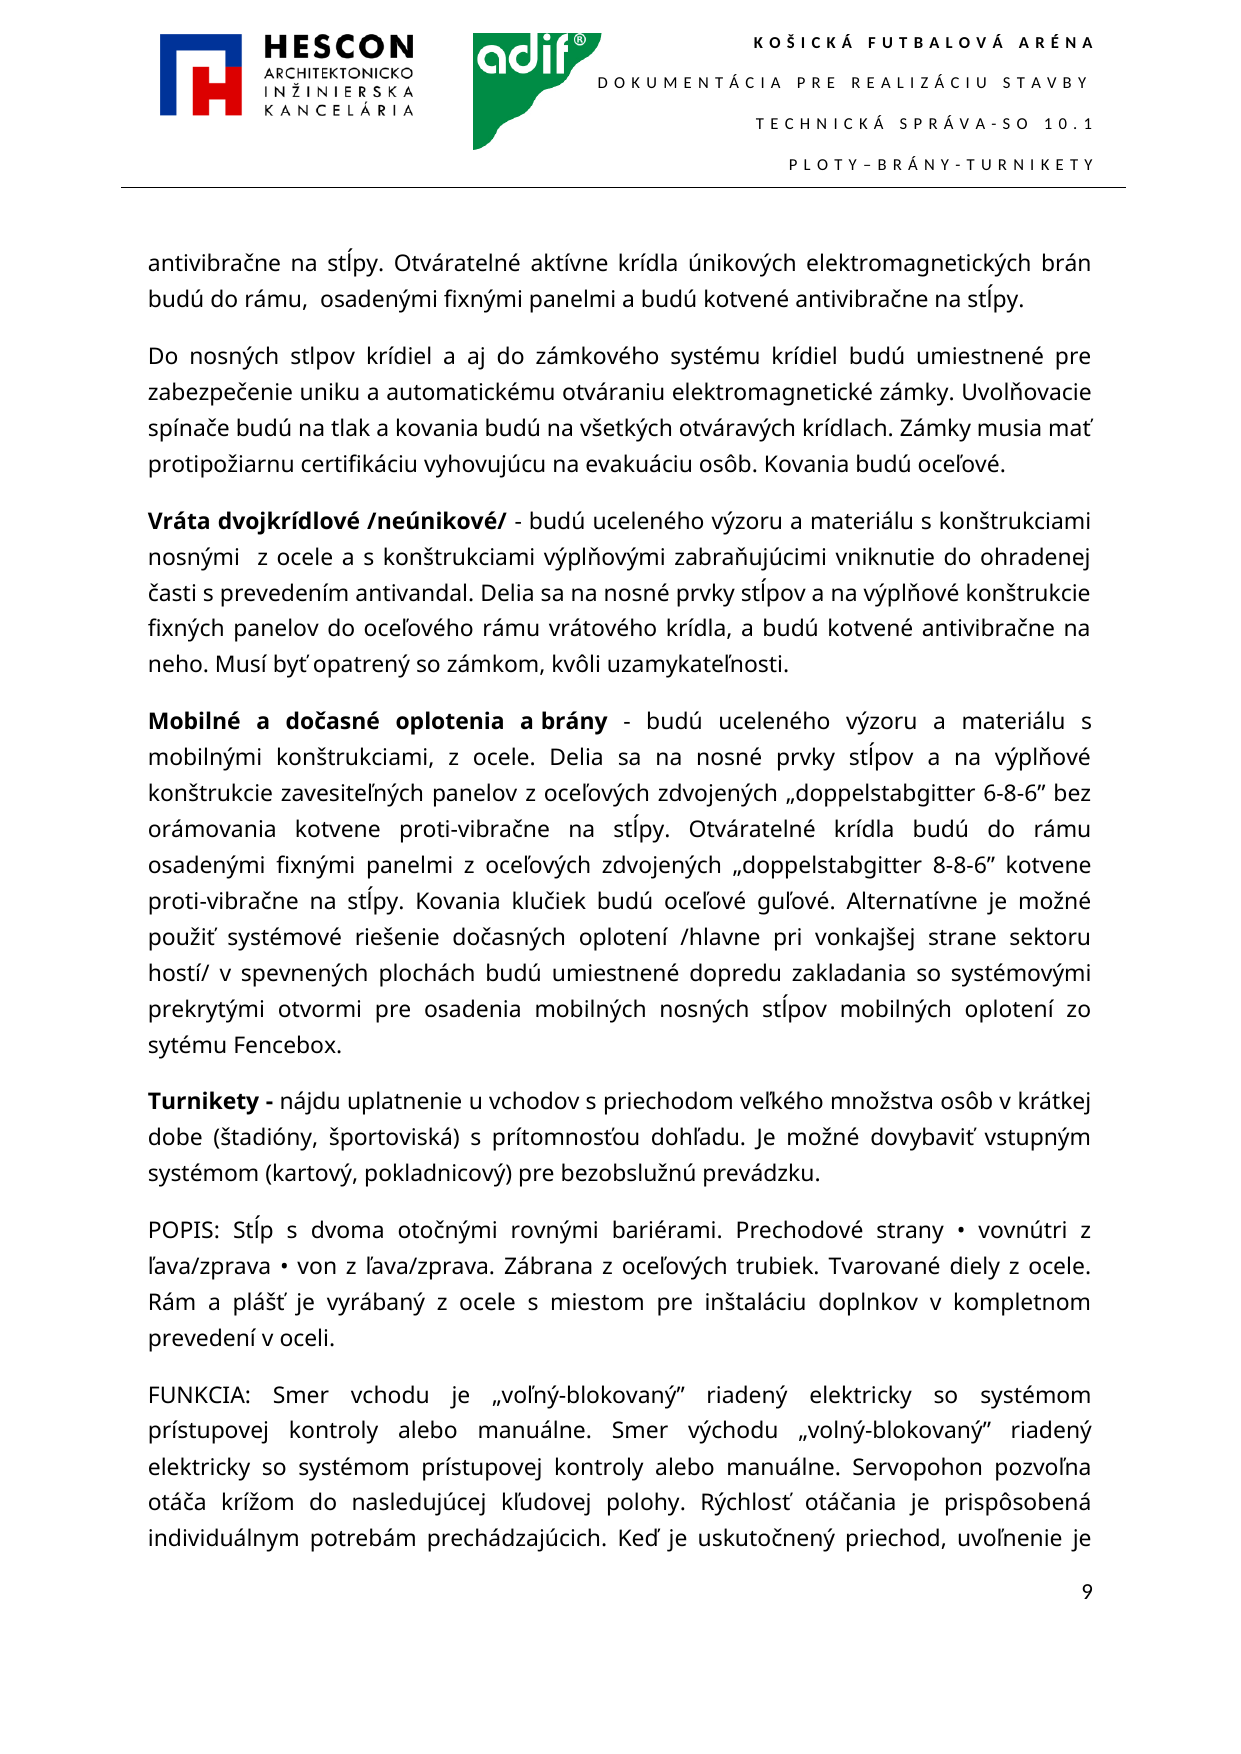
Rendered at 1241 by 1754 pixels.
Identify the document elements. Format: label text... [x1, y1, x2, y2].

text Mobilné a dočasné oplotenia a brány - budú uceleného výzoru a materiálu s mobilnými konštrukciami, z ocele. Delia sa na nosné prvky stĺpov a na výplňové konštrukcie zavesiteľných panelov z oceľových zdvojených „doppelstabgitter 6-8- bez orámovania kotvene proti-vibračne na stĺpy. Otváratelné krídla budú do rámu osadenými fixnými panelmi z oceľových zdvojených „doppelstabgitter 8-8- kotvene proti-vibračne na stĺpy. Kovania klučiek budú oceľové guľové. Alternatívne je možné použiť systémové riešenie dočasných oplotení /hlavne pri vonkajšej strane sektoru hostí/ v spevnených plochách budú umiestnené dopredu zakladania so systémovými prekrytými otvormi pre osadenia mobilných nosných stĺpov mobilných oplotení zo sytému Fencebox. [148, 705, 1092, 1060]
picture [160, 34, 413, 116]
text Turnikety - nájdu uplatnenie u vchodov s priechodom veľkého množstva osôb v krátkej dobe (štadióny, športoviská) s prítomnosťou dohľadu. Je možné dovybaviť vstupným systémom (kartový, pokladnicový) pre bezobslužnú prevádzku. [148, 1085, 1092, 1188]
text Vráta dvojkrídlové /neúnikové/ - budú uceleného výzoru a materiálu s konštrukciami nosnými z ocele a s konštrukciami výplňovými zabraňujúcimi vniknutie do ohradenej časti s prevedením antivandal. Delia sa na nosné prvky stĺpov a na výplňové konštrukcie fixných panelov do oceľového rámu vrátového krídla, a budú kotvené antivibračne na neho. Musí byť opatrený so zámkom, kvôli uzamykateľnosti. [148, 504, 1092, 679]
text POPIS: Stĺp s dvoma otočnými rovnými bariérami. Prechodové strany • vovnútri z ľava/zprava • von z ľava/zprava. Zábrana z oceľových trubiek. Tvarované diely z ocele. Rám a plášť je vyrábaný z ocele s miestom pre inštaláciu doplnkov v kompletnom prevedení v oceli. [148, 1214, 1092, 1353]
picture [473, 33, 602, 150]
text Do nosných stlpov krídiel a aj do zámkového systému krídiel budú umiestnené pre zabezpečenie uniku a automatickému otváraniu elektromagnetické zámky. Uvolňovacie spínače budú na tlak a kovania budú na všetkých otváravých krídlach. Zámky musia mať protipožiarnu certifikáciu vyhovujúcu na evakuáciu osôb. Kovania budú oceľové. [148, 340, 1092, 479]
